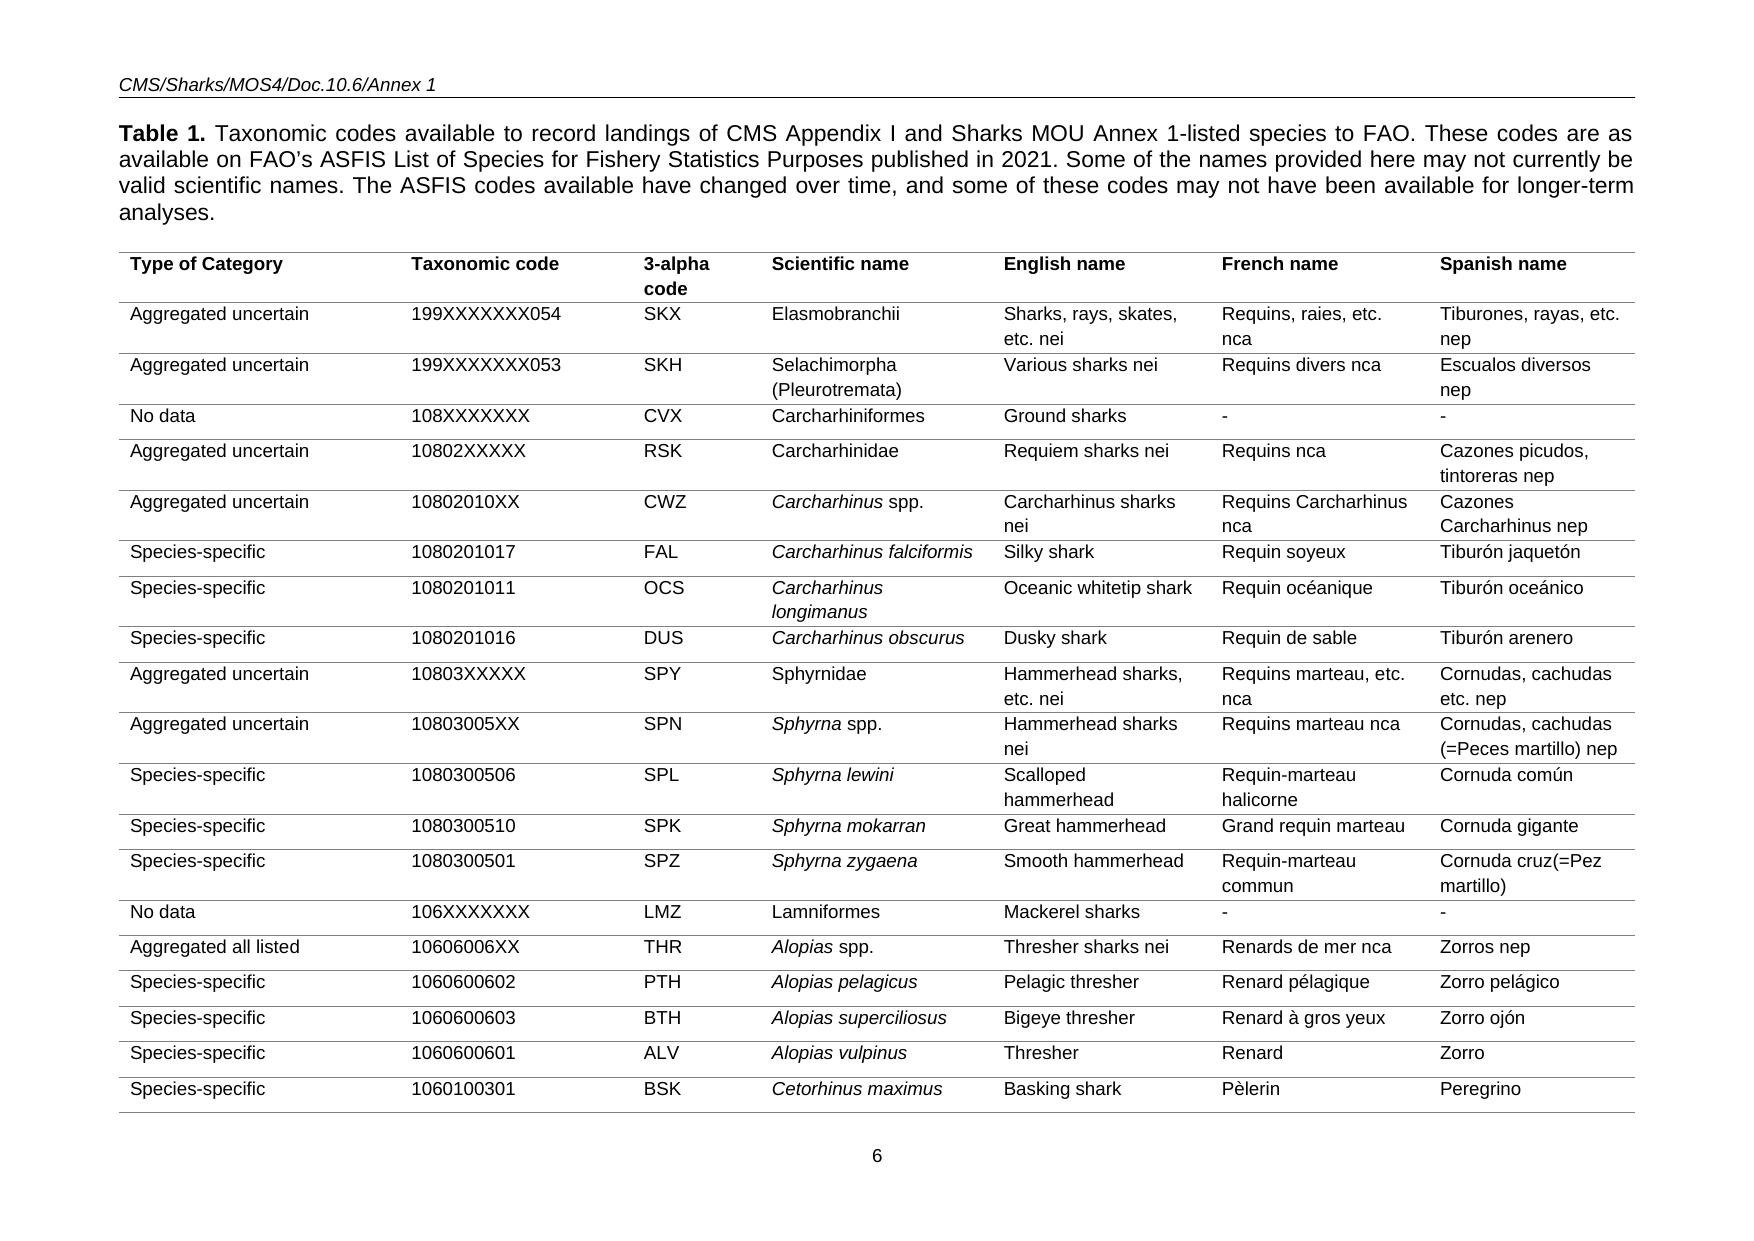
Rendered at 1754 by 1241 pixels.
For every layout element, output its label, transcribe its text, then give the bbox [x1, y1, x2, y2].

table_cell Requins Carcharhinus nca [1210, 491, 1428, 540]
table_header Spanish name [1429, 253, 1635, 302]
table_cell Smooth hammerhead [992, 850, 1210, 899]
table_cell SPZ [633, 850, 760, 899]
table_header Type of Category [119, 253, 400, 302]
table_cell Requins marteau nca [1210, 713, 1428, 763]
table_cell BSK [633, 1078, 760, 1112]
table_cell Cazones Carcharhinus nep [1429, 491, 1635, 540]
table_cell Silky shark [992, 541, 1210, 576]
table_cell Carcharhinus spp. [760, 491, 992, 540]
table_cell Pelagic thresher [992, 971, 1210, 1006]
table_cell Tiburones, rayas, etc. nep [1429, 303, 1635, 353]
table_cell Alopias vulpinus [760, 1042, 992, 1077]
table_cell SPY [633, 663, 760, 712]
table_cell SPK [633, 815, 760, 849]
table_cell No data [119, 405, 400, 439]
table_cell 1060100301 [400, 1078, 632, 1112]
table_cell BTH [633, 1007, 760, 1041]
table_cell Oceanic whitetip shark [992, 577, 1210, 626]
table_cell Requiem sharks nei [992, 440, 1210, 489]
table_cell Requin de sable [1210, 627, 1428, 662]
table_cell Requins marteau, etc. nca [1210, 663, 1428, 712]
table_cell 108XXXXXXX [400, 405, 632, 439]
table_cell Elasmobranchii [760, 303, 992, 353]
table_cell Requin océanique [1210, 577, 1428, 626]
table_cell 1080300510 [400, 815, 632, 849]
table_cell Requins divers nca [1210, 354, 1428, 403]
table_cell Sphyrna mokarran [760, 815, 992, 849]
table_cell - [1429, 405, 1635, 439]
table_cell 1060600603 [400, 1007, 632, 1041]
table_cell Requin soyeux [1210, 541, 1428, 576]
table_cell Scalloped hammerhead [992, 764, 1210, 813]
table_cell Aggregated uncertain [119, 354, 400, 403]
table_cell CWZ [633, 491, 760, 540]
table_cell Carcharhinus sharks nei [992, 491, 1210, 540]
table_cell Species-specific [119, 627, 400, 662]
table_cell - [1429, 901, 1635, 935]
table_cell 106XXXXXXX [400, 901, 632, 935]
table_cell - [1210, 901, 1428, 935]
table_header Taxonomic code [400, 253, 632, 302]
table_cell Mackerel sharks [992, 901, 1210, 935]
table_cell Dusky shark [992, 627, 1210, 662]
table_cell Cornudas, cachudas etc. nep [1429, 663, 1635, 712]
table_cell Aggregated uncertain [119, 303, 400, 353]
text Table 1. Taxonomic codes available to record landings of CMS Appendix I and Sharks MOU Annex 1-listed species to FAO. These codes are as available on FAO’s ASFIS List of Species for Fishery Statistics Purposes published in 2021. Some of the names provided here may not currently be valid scientific names. The ASFIS codes available have changed over time, and some of these codes may not have been available for longer-term analyses. [118, 120, 1635, 225]
table_cell Renard pélagique [1210, 971, 1428, 1006]
table_cell 1060600601 [400, 1042, 632, 1077]
table_cell 1080201016 [400, 627, 632, 662]
table_header French name [1210, 253, 1428, 302]
table_cell Selachimorpha (Pleurotremata) [760, 354, 992, 403]
table_cell Cornuda común [1429, 764, 1635, 813]
table_cell Basking shark [992, 1078, 1210, 1112]
table_cell Alopias superciliosus [760, 1007, 992, 1041]
table_cell 10803005XX [400, 713, 632, 763]
table_cell OCS [633, 577, 760, 626]
table_cell Species-specific [119, 1078, 400, 1112]
table_cell Carcharhiniformes [760, 405, 992, 439]
table_cell Cornuda gigante [1429, 815, 1635, 849]
table_cell SKH [633, 354, 760, 403]
table_cell RSK [633, 440, 760, 489]
table_cell Lamniformes [760, 901, 992, 935]
table_header Scientific name [760, 253, 992, 302]
table_cell No data [119, 901, 400, 935]
table_cell Tiburón jaquetón [1429, 541, 1635, 576]
table_cell Renard à gros yeux [1210, 1007, 1428, 1041]
table_cell Cetorhinus maximus [760, 1078, 992, 1112]
table_cell FAL [633, 541, 760, 576]
table_cell - [1210, 405, 1428, 439]
table_cell Cazones picudos, tintoreras nep [1429, 440, 1635, 489]
table_cell Tiburón oceánico [1429, 577, 1635, 626]
table_cell 199XXXXXXX054 [400, 303, 632, 353]
table_cell Cornuda cruz(=Pez martillo) [1429, 850, 1635, 899]
table_cell 1080300501 [400, 850, 632, 899]
table_cell Pèlerin [1210, 1078, 1428, 1112]
table_cell Sphyrnidae [760, 663, 992, 712]
table_cell Aggregated uncertain [119, 440, 400, 489]
table_cell Escualos diversos nep [1429, 354, 1635, 403]
table_cell Hammerhead sharks nei [992, 713, 1210, 763]
table_cell Carcharhinus longimanus [760, 577, 992, 626]
table_cell DUS [633, 627, 760, 662]
table_cell Cornudas, cachudas (=Peces martillo) nep [1429, 713, 1635, 763]
table_cell Species-specific [119, 1007, 400, 1041]
table_cell Carcharhinus falciformis [760, 541, 992, 576]
table_cell Carcharhinus obscurus [760, 627, 992, 662]
table_cell Sphyrna lewini [760, 764, 992, 813]
table_cell Aggregated uncertain [119, 713, 400, 763]
table_cell ALV [633, 1042, 760, 1077]
table_cell Thresher [992, 1042, 1210, 1077]
table_cell Species-specific [119, 577, 400, 626]
table_cell Aggregated uncertain [119, 663, 400, 712]
table_cell Thresher sharks nei [992, 936, 1210, 970]
table_header English name [992, 253, 1210, 302]
table_cell Sharks, rays, skates, etc. nei [992, 303, 1210, 353]
table_cell 1080201011 [400, 577, 632, 626]
table_cell Great hammerhead [992, 815, 1210, 849]
table_cell Requins, raies, etc. nca [1210, 303, 1428, 353]
table_cell Requins nca [1210, 440, 1428, 489]
table_cell Zorros nep [1429, 936, 1635, 970]
table_cell Species-specific [119, 764, 400, 813]
table_cell Carcharhinidae [760, 440, 992, 489]
table_cell 10802XXXXX [400, 440, 632, 489]
table_cell PTH [633, 971, 760, 1006]
table_cell Sphyrna zygaena [760, 850, 992, 899]
table_cell 199XXXXXXX053 [400, 354, 632, 403]
table_cell Sphyrna spp. [760, 713, 992, 763]
table_cell SPN [633, 713, 760, 763]
table_header 3-alpha code [633, 253, 760, 302]
table_cell LMZ [633, 901, 760, 935]
table_cell Bigeye thresher [992, 1007, 1210, 1041]
table_cell Species-specific [119, 815, 400, 849]
table_cell SKX [633, 303, 760, 353]
table_cell Species-specific [119, 850, 400, 899]
table_cell Zorro pelágico [1429, 971, 1635, 1006]
table_cell Species-specific [119, 1042, 400, 1077]
table_cell Species-specific [119, 971, 400, 1006]
table_cell Tiburón arenero [1429, 627, 1635, 662]
table_cell Zorro [1429, 1042, 1635, 1077]
table_cell CVX [633, 405, 760, 439]
table_cell 1080300506 [400, 764, 632, 813]
table_cell Renard [1210, 1042, 1428, 1077]
table_cell 10803XXXXX [400, 663, 632, 712]
table_cell Renards de mer nca [1210, 936, 1428, 970]
table_cell SPL [633, 764, 760, 813]
table_cell Species-specific [119, 541, 400, 576]
table_cell Grand requin marteau [1210, 815, 1428, 849]
table_cell THR [633, 936, 760, 970]
table_cell Peregrino [1429, 1078, 1635, 1112]
table_cell Aggregated all listed [119, 936, 400, 970]
table_cell 1060600602 [400, 971, 632, 1006]
table_cell 1080201017 [400, 541, 632, 576]
table_cell Requin-marteau commun [1210, 850, 1428, 899]
table_cell Aggregated uncertain [119, 491, 400, 540]
table_cell Requin-marteau halicorne [1210, 764, 1428, 813]
table_cell Alopias pelagicus [760, 971, 992, 1006]
table_cell Hammerhead sharks, etc. nei [992, 663, 1210, 712]
table_cell Ground sharks [992, 405, 1210, 439]
table_cell 10802010XX [400, 491, 632, 540]
table_cell Various sharks nei [992, 354, 1210, 403]
table_cell 10606006XX [400, 936, 632, 970]
table_cell Zorro ojón [1429, 1007, 1635, 1041]
table_cell Alopias spp. [760, 936, 992, 970]
